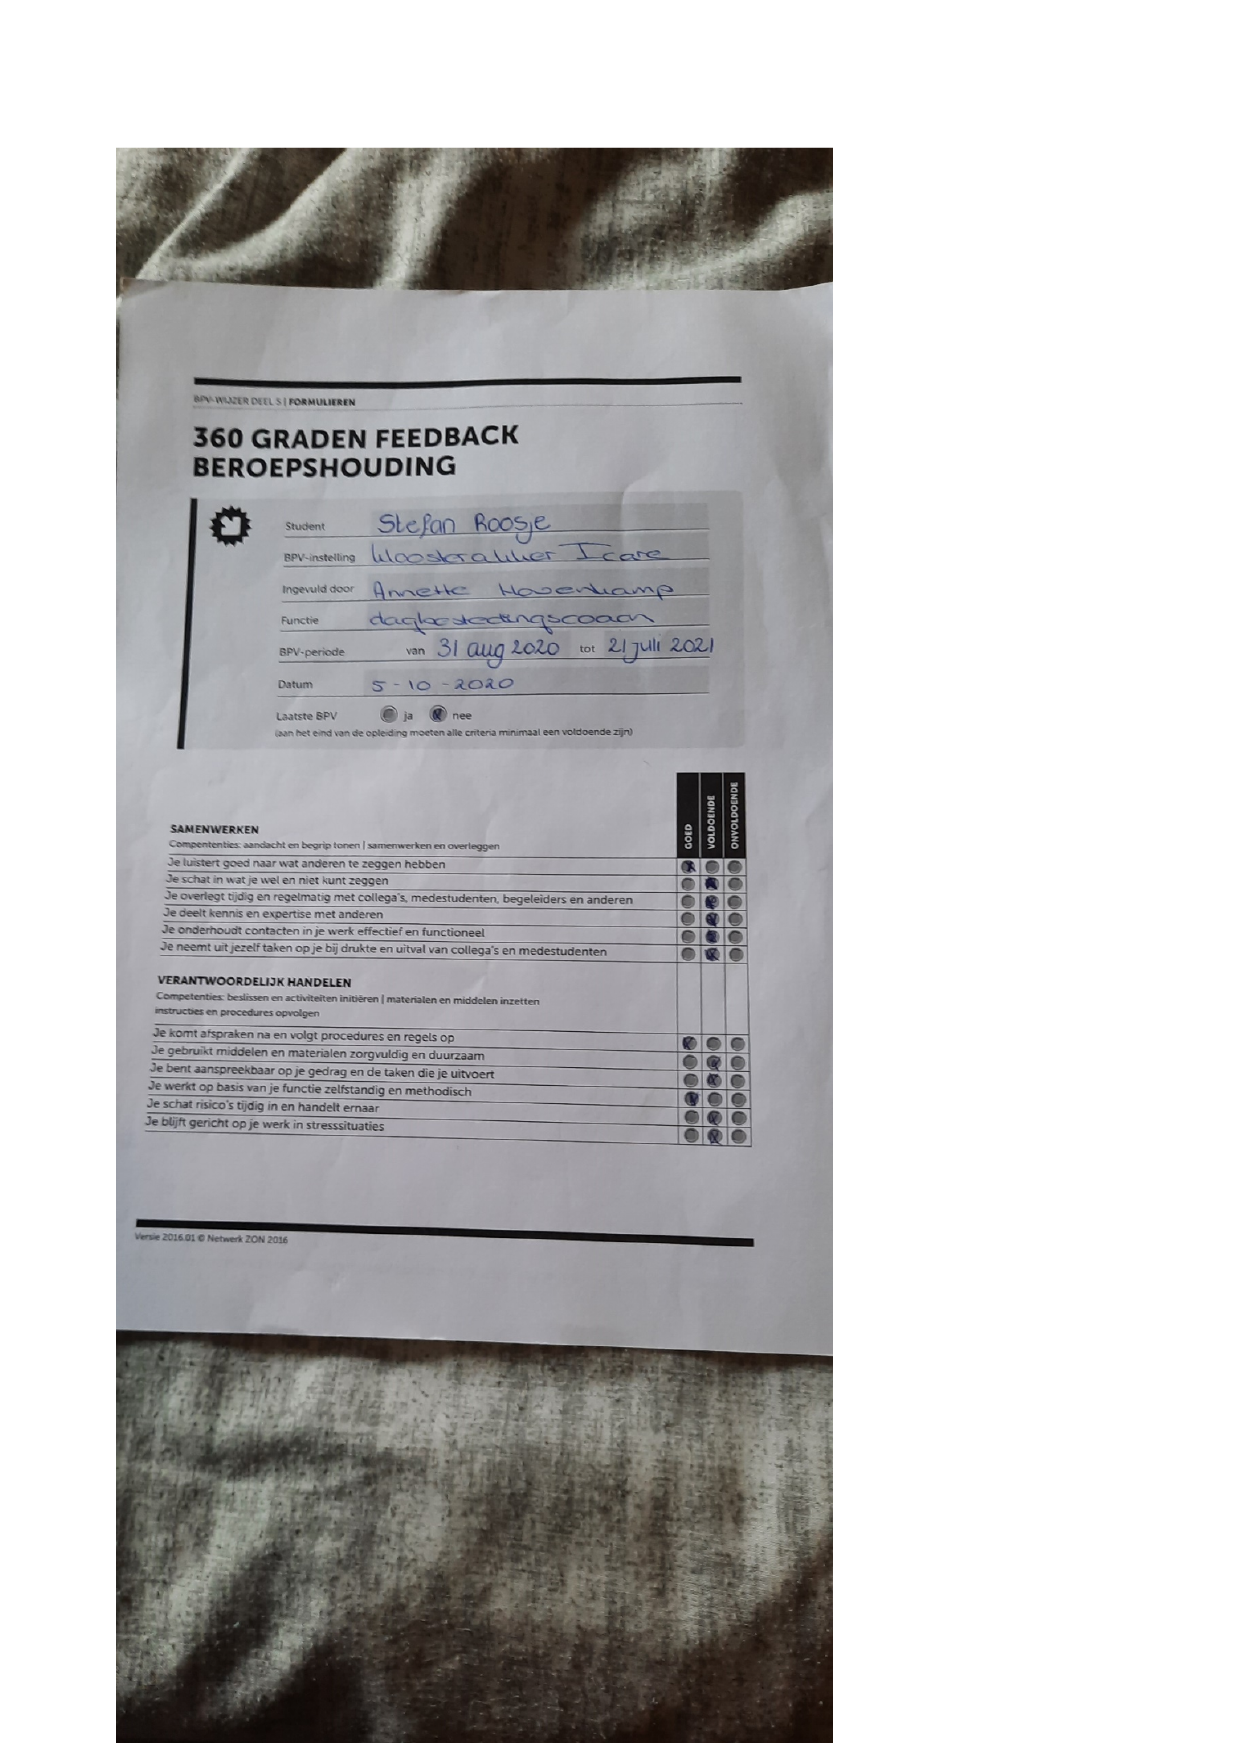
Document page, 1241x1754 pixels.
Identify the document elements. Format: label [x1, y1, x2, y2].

picture [117, 149, 833, 1743]
